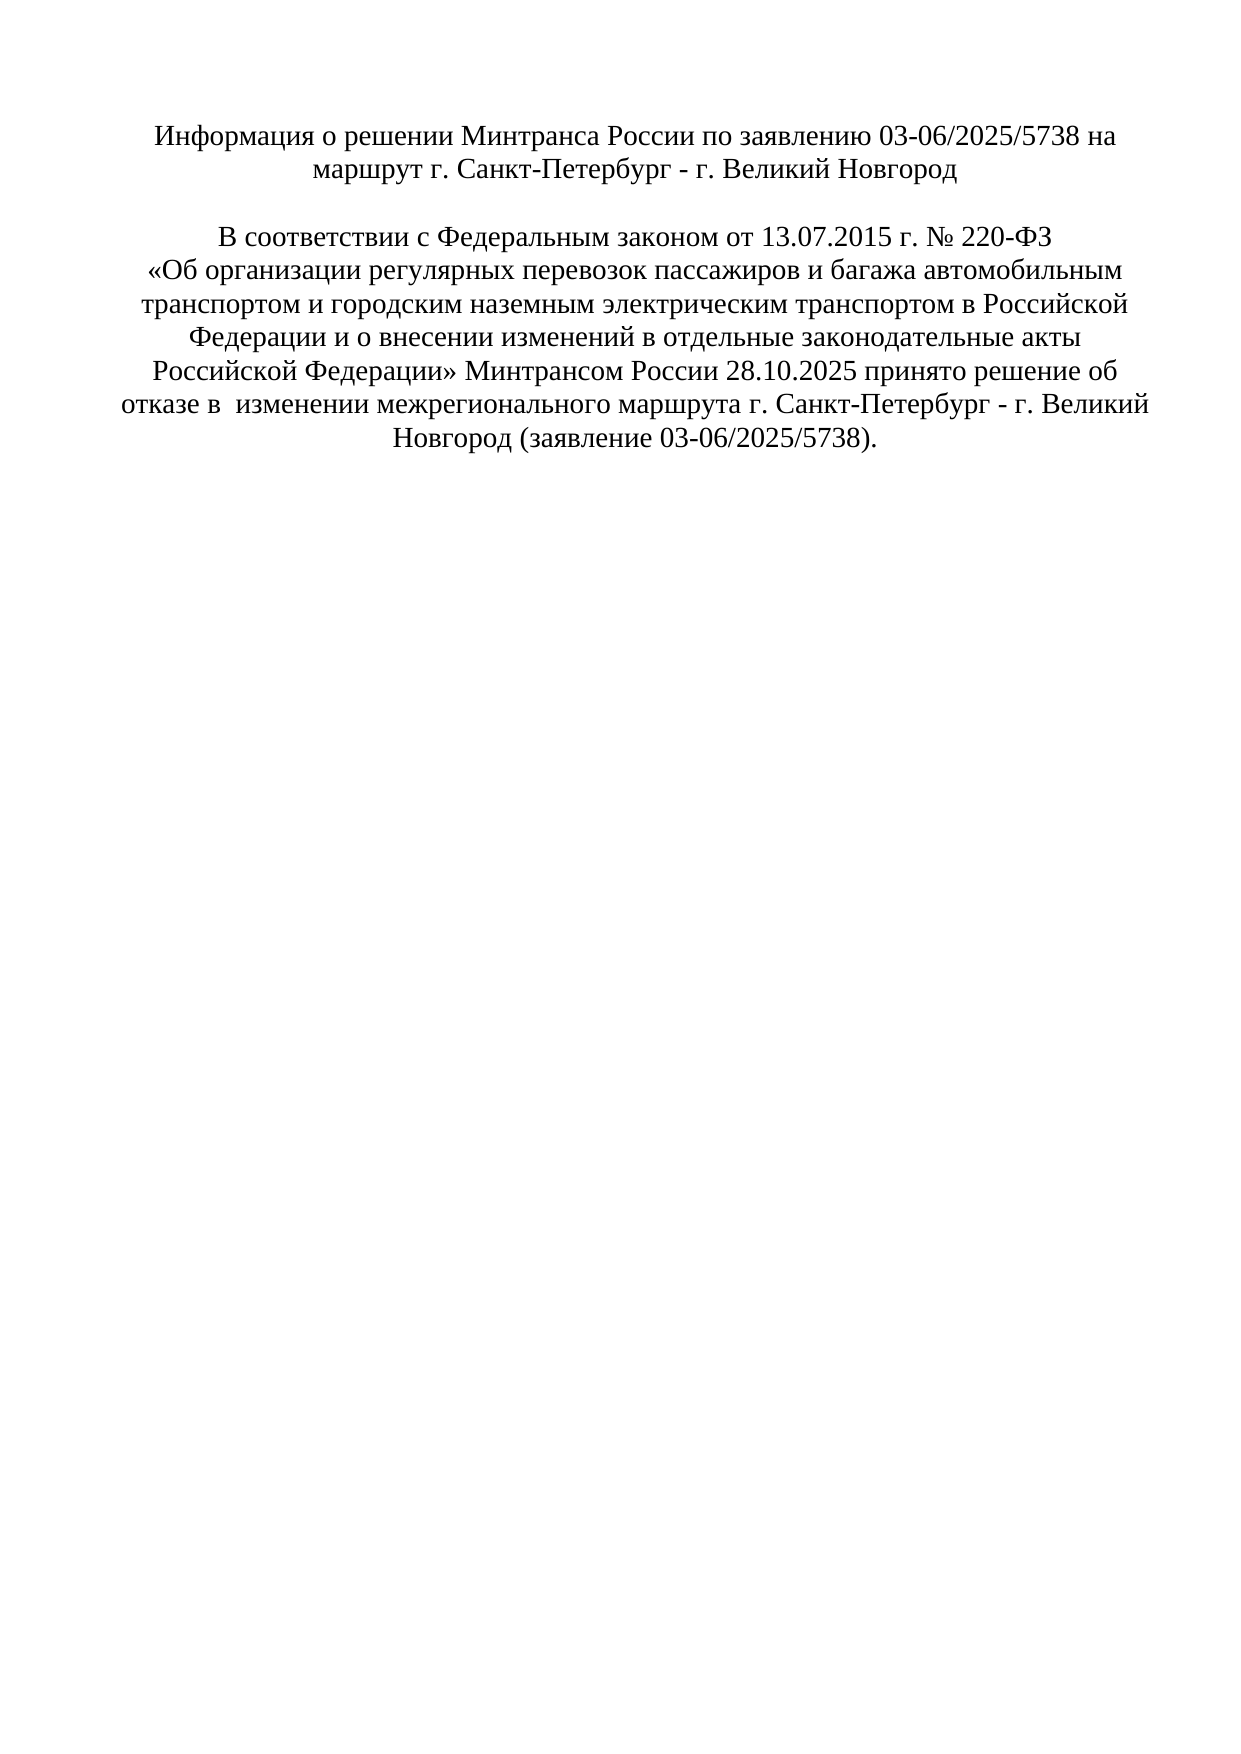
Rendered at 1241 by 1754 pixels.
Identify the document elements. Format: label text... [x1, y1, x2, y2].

text В соответствии с Федеральным законом от 13.07.2015 г. № 220-ФЗ «Об организации регулярных перевозок пассажиров и багажа автомобильным транспортом и городским наземным электрическим транспортом в Российской Федерации и о внесении изменений в отдельные законодательные акты Российской Федерации» Минтрансом России 28.10.2025 принято решение об отказе в изменении межрегионального маршрута г. Санкт-Петербург - г. Великий Новгород (заявление 03-06/2025/5738). [118, 219, 1152, 453]
text Информация о решении Минтранса России по заявлению 03-06/2025/5738 на маршрут г. Санкт-Петербург - г. Великий Новгород [118, 118, 1152, 185]
